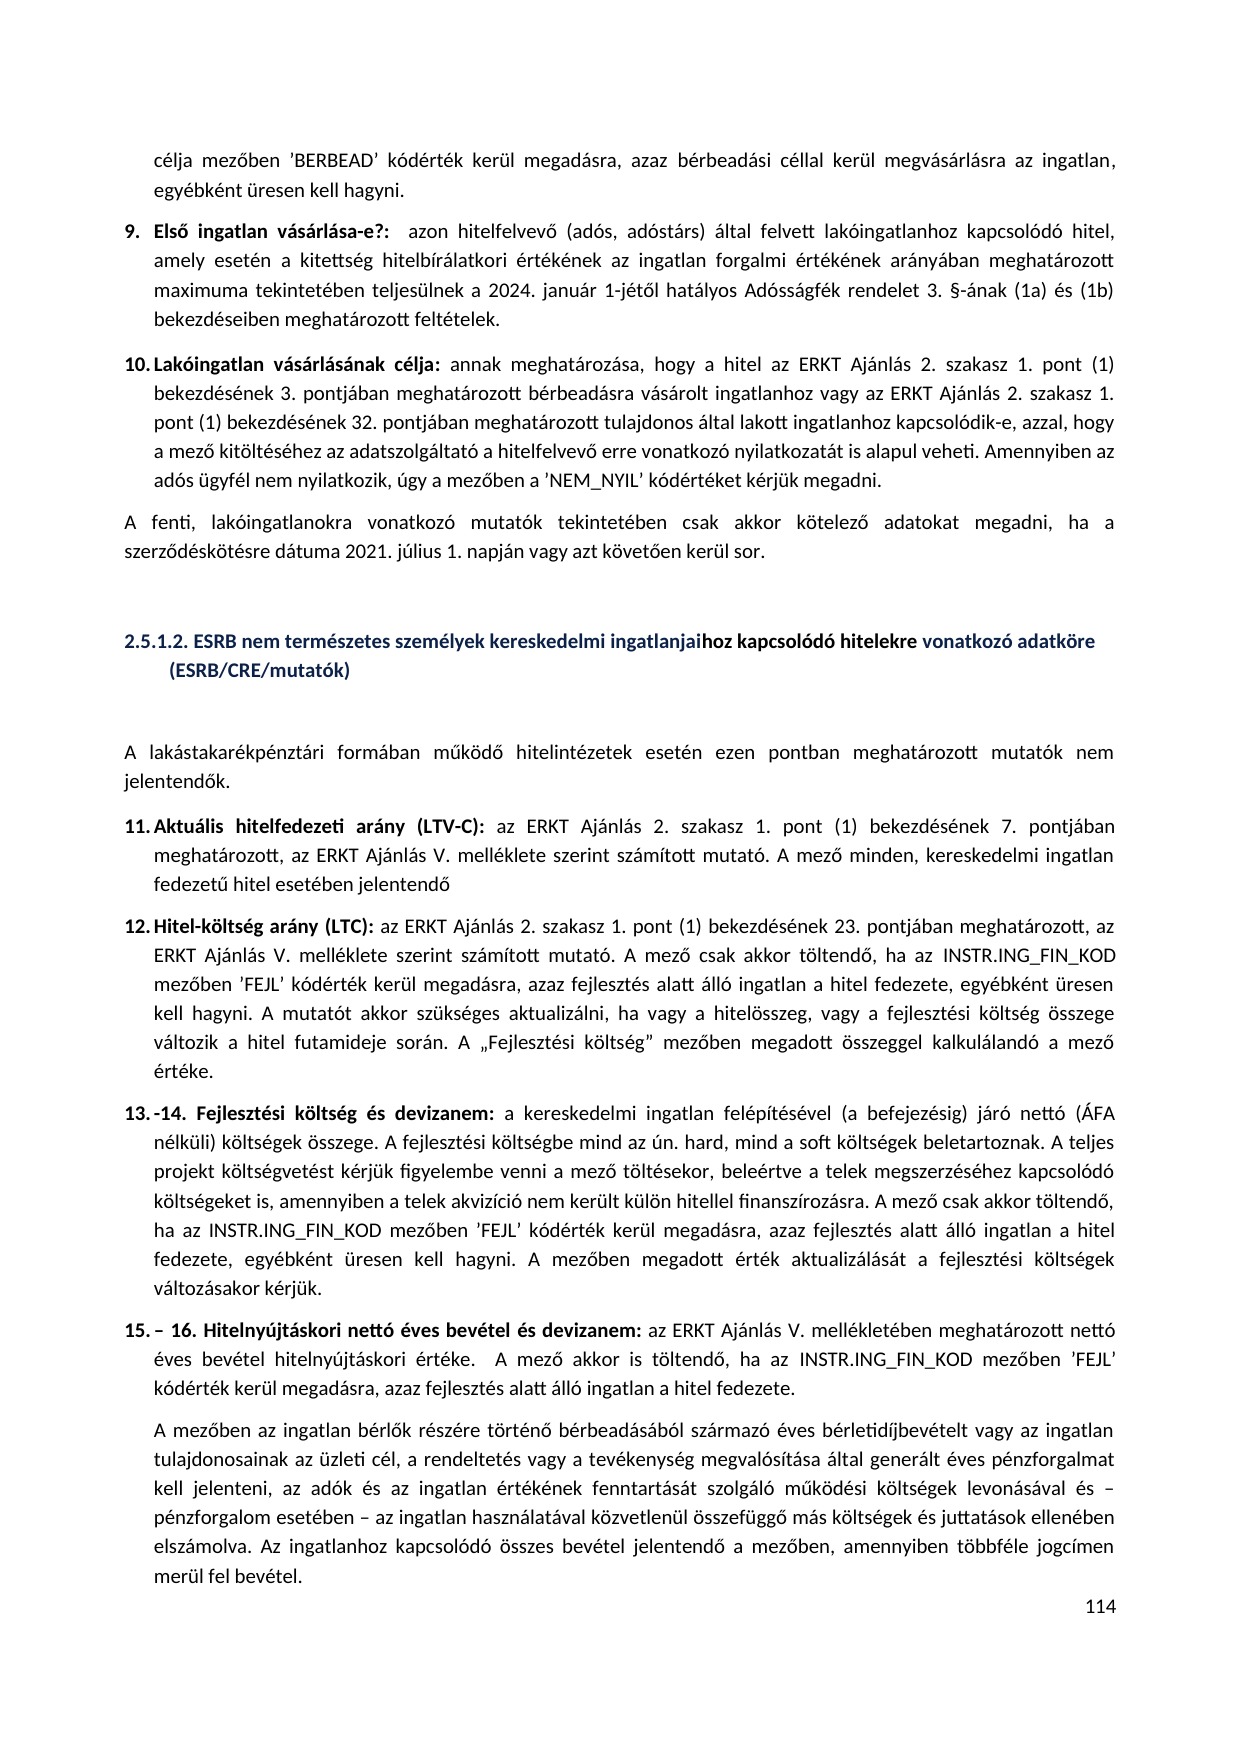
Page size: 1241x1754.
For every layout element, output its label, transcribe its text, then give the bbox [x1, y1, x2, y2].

list -14. Fejlesztési költség és devizanem: a kereskedelmi ingatlan felépítésével (a befejezésig) járó nettó (ÁFA nélküli) költségek összege. A fejlesztési költségbe mind az ún. hard, mind a soft költségek beletartoznak. A teljes projekt költségvetést kérjük figyelembe venni a mező töltésekor, beleértve a telek megszerzéséhez kapcsolódó költségeket is, amennyiben a telek akvizíció nem került külön hitellel finanszírozásra. A mező csak akkor töltendő, ha az INSTR.ING_FIN_KOD mezőben ’FEJL’ kódérték kerül megadásra, azaz fejlesztés alatt álló ingatlan a hitel fedezete, egyébként üresen kell hagyni. A mezőben megadott érték aktualizálását a fejlesztési költségek változásakor kérjük. [124, 1100, 1116, 1301]
list – 16. Hitelnyújtáskori nettó éves bevétel és devizanem: az ERKT Ajánlás V. mellékletében meghatározott nettó éves bevétel hitelnyújtáskori értéke. A mező akkor is töltendő, ha az INSTR.ING_FIN_KOD mezőben ’FEJL’ kódérték kerül megadásra, azaz fejlesztés alatt álló ingatlan a hitel fedezete. [124, 1317, 1116, 1401]
text A mezőben az ingatlan bérlők részére történő bérbeadásából származó éves bérletidíjbevételt vagy az ingatlan tulajdonosainak az üzleti cél, a rendeltetés vagy a tevékenység megvalósítása által generált éves pénzforgalmat kell jelenteni, az adók és az ingatlan értékének fenntartását szolgáló működési költségek levonásával és – pénzforgalom esetében – az ingatlan használatával közvetlenül összefüggő más költségek és juttatások ellenében elszámolva. Az ingatlanhoz kapcsolódó összes bevétel jelentendő a mezőben, amennyiben többféle jogcímen merül fel bevétel. [154, 1417, 1116, 1588]
subtitle ESRB nem természetes személyek kereskedelmi ingatlanjaihoz kapcsolódó hitelekre vonatkozó adatköre (ESRB/CRE/mutatók) [124, 628, 1116, 682]
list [124, 148, 1116, 202]
list Aktuális hitelfedezeti arány (LTV-C): az ERKT Ajánlás 2. szakasz 1. pont (1) bekezdésének 7. pontjában meghatározott, az ERKT Ajánlás V. melléklete szerint számított mutató. A mező minden, kereskedelmi ingatlan fedezetű hitel esetében jelentendő [124, 813, 1116, 897]
text A fenti, lakóingatlanokra vonatkozó mutatók tekintetében csak akkor kötelező adatokat megadni, ha a szerződéskötésre dátuma 2021. július 1. napján vagy azt követően kerül sor. [124, 509, 1116, 564]
text A lakástakarékpénztári formában működő hitelintézetek esetén ezen pontban meghatározott mutatók nem jelentendők. [124, 739, 1116, 793]
list Lakóingatlan vásárlásának célja: annak meghatározása, hogy a hitel az ERKT Ajánlás 2. szakasz 1. pont (1) bekezdésének 3. pontjában meghatározott bérbeadásra vásárolt ingatlanhoz vagy az ERKT Ajánlás 2. szakasz 1. pont (1) bekezdésének 32. pontjában meghatározott tulajdonos által lakott ingatlanhoz kapcsolódik-e, azzal, hogy a mező kitöltéséhez az adatszolgáltató a hitelfelvevő erre vonatkozó nyilatkozatát is alapul veheti. Amennyiben az adós ügyfél nem nyilatkozik, úgy a mezőben a ’NEM_NYIL’ kódértéket kérjük megadni. [124, 351, 1116, 493]
list Hitel-költség arány (LTC): az ERKT Ajánlás 2. szakasz 1. pont (1) bekezdésének 23. pontjában meghatározott, az ERKT Ajánlás V. melléklete szerint számított mutató. A mező csak akkor töltendő, ha az INSTR.ING_FIN_KOD mezőben ’FEJL’ kódérték kerül megadásra, azaz fejlesztés alatt álló ingatlan a hitel fedezete, egyébként üresen kell hagyni. A mutatót akkor szükséges aktualizálni, ha vagy a hitelösszeg, vagy a fejlesztési költség összege változik a hitel futamideje során. A „Fejlesztési költség” mezőben megadott összeggel kalkulálandó a mező értéke. [124, 913, 1116, 1084]
list Első ingatlan vásárlása-e?: azon hitelfelvevő (adós, adóstárs) által felvett lakóingatlanhoz kapcsolódó hitel, amely esetén a kitettség hitelbírálatkori értékének az ingatlan forgalmi értékének arányában meghatározott maximuma tekintetében teljesülnek a 2024. január 1-jétől hatályos Adósságfék rendelet 3. §-ának (1a) és (1b) bekezdéseiben meghatározott feltételek. [124, 218, 1116, 331]
